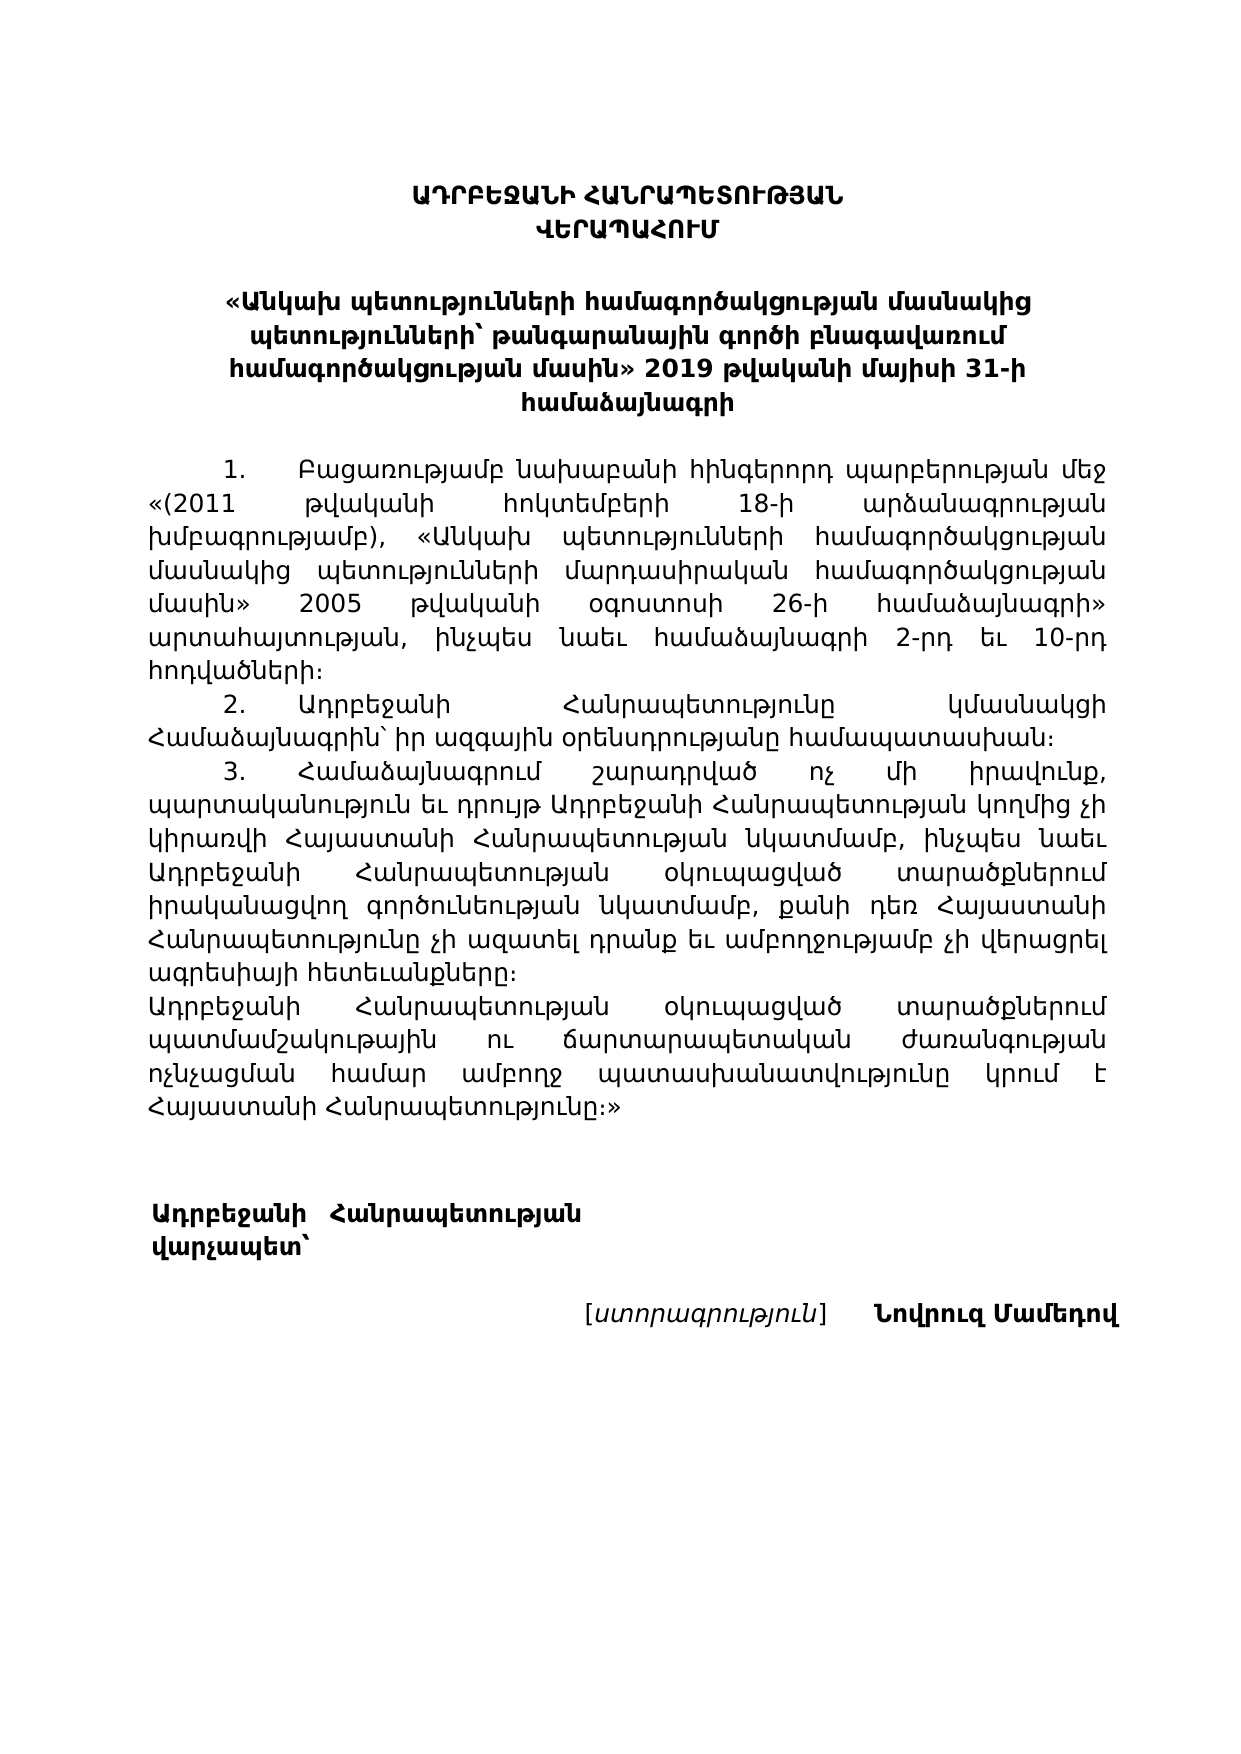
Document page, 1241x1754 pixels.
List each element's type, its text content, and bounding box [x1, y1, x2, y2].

text 3. Համաձայնագրում շարադրված ոչ մի իրավունք, պարտականություն եւ դրույթ Ադրբեջանի Հանրապետության կողմից չի կիրառվի Հայաստանի Հանրապետության նկատմամբ, ինչպես նաեւ Ադրբեջանի Հանրապետության օկուպացված տարածքներում իրականացվող գործունեության նկատմամբ, քանի դեռ Հայաստանի Հանրապետությունը չի ազատել դրանք եւ ամբողջությամբ չի վերացրել ագրեսիայի հետեւանքները։ [148, 757, 1107, 987]
text ԱԴՐԲԵՋԱՆԻ ՀԱՆՐԱՊԵՏՈՒԹՅԱՆ [148, 181, 1107, 210]
table_header Նովրուզ Մամեդով [873, 1199, 1163, 1333]
table_header Ադրբեջանի Հանրապետության վարչապետ՝ [92, 1199, 583, 1333]
text 2. Ադրբեջանի Հանրապետությունը կմասնակցի Համաձայնագրին՝ իր ազգային օրենսդրությանը համապատասխան։ [148, 690, 1107, 753]
text Ադրբեջանի Հանրապետության օկուպացված տարածքներում պատմամշակութային ու ճարտարապետական ժառանգության ոչնչացման համար ամբողջ պատասխանատվությունը կրում է Հայաստանի Հանրապետությունը։» [148, 992, 1107, 1122]
table_header [ստորագրություն] [583, 1199, 873, 1333]
text 1. Բացառությամբ նախաբանի հինգերորդ պարբերության մեջ «(2011 թվականի հոկտեմբերի 18-ի արձանագրության խմբագրությամբ), «Անկախ պետությունների համագործակցության մասնակից պետությունների մարդասիրական համագործակցության մասին» 2005 թվականի օգոստոսի 26-ի համաձայնագրի» արտահայտության, ինչպես նաեւ համաձայնագրի 2-րդ եւ 10-րդ հոդվածների։ [148, 455, 1107, 686]
text «Անկախ պետությունների համագործակցության մասնակից պետությունների՝ թանգարանային գործի բնագավառում համագործակցության մասին» 2019 թվականի մայիսի 31-ի համաձայնագրի [148, 287, 1107, 417]
text ՎԵՐԱՊԱՀՈՒՄ [148, 215, 1107, 244]
